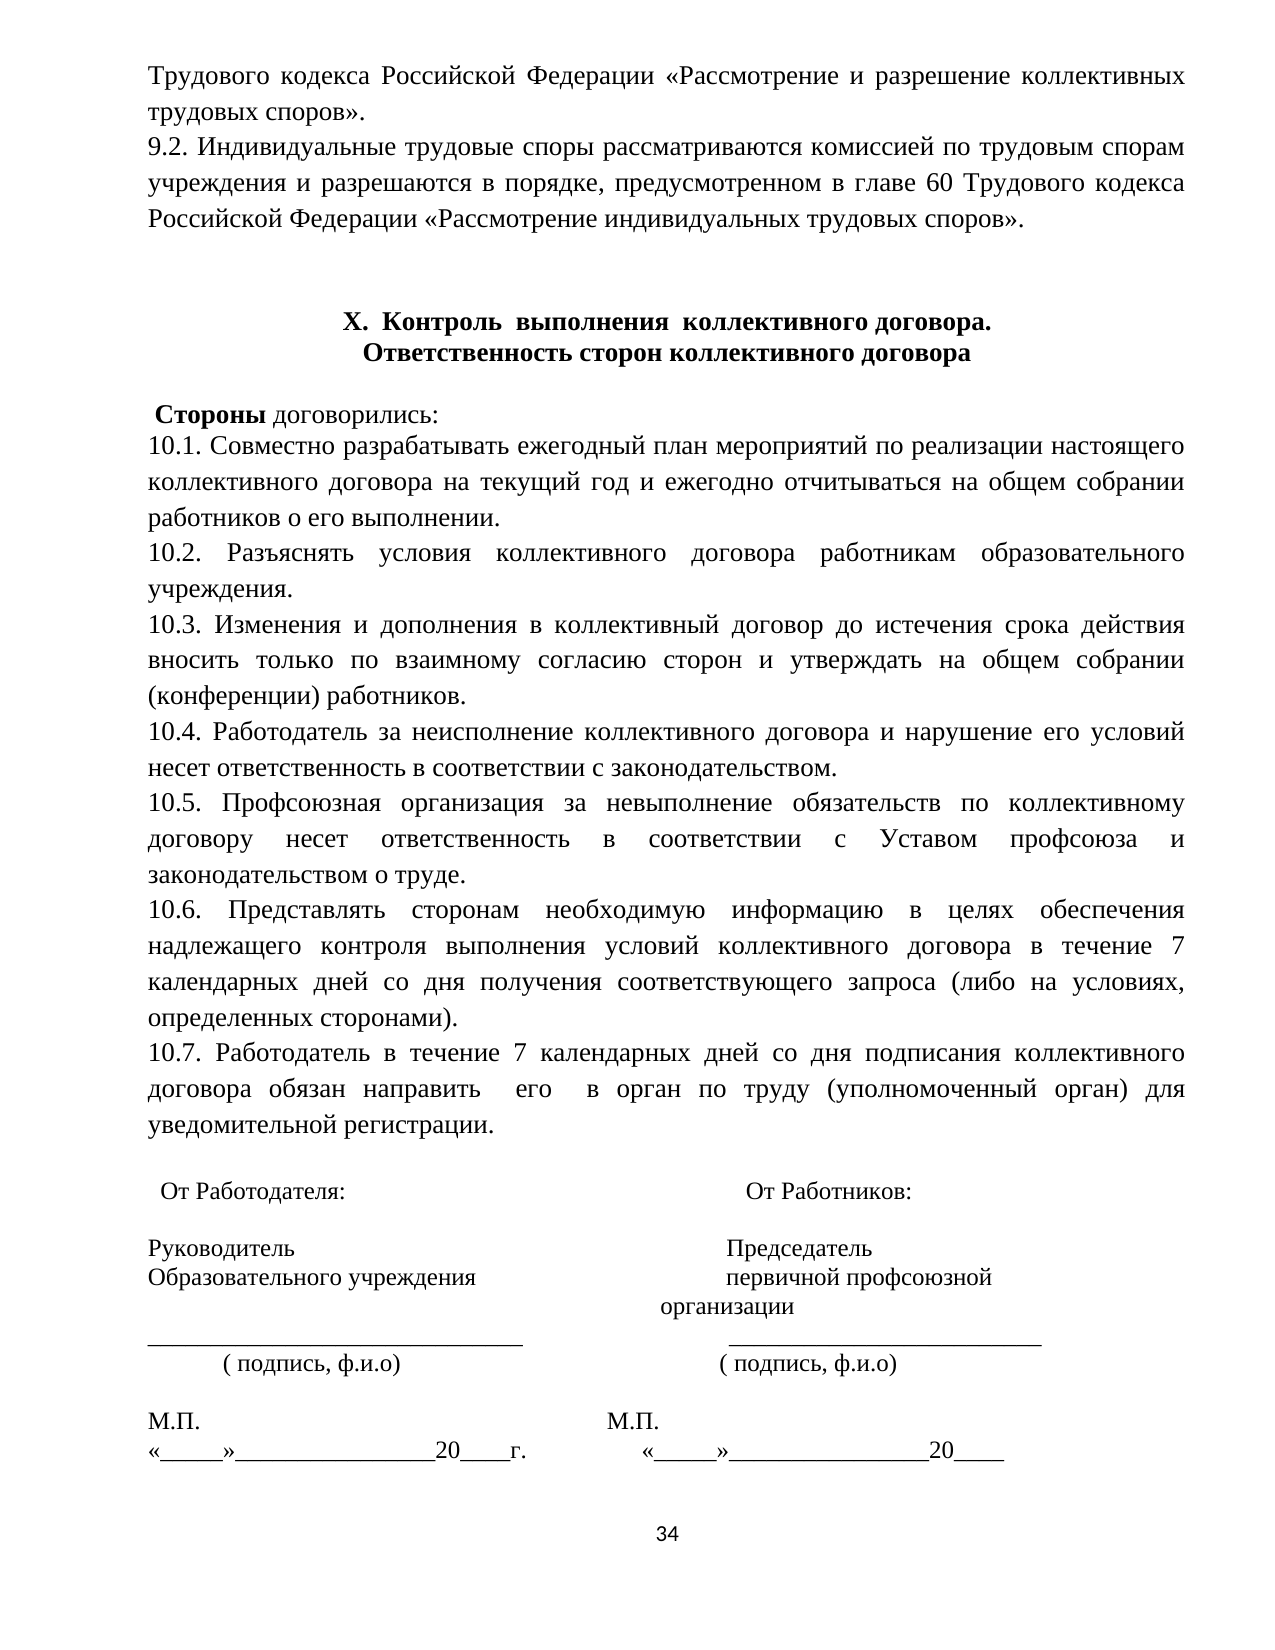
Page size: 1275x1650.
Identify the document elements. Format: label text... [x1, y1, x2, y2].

text 10.2. Разъяснять условия коллективного договора работникам образовательного учреждения. [148, 536, 1186, 603]
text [148, 59, 1186, 126]
text 10.7. Работодатель в течение 7 календарных дней со дня подписания коллективного договора обязан направить его в орган по труду (уполномоченный орган) для уведомительной регистрации. [148, 1037, 1186, 1139]
text Образовательного учреждения первичной профсоюзной [148, 1262, 1186, 1291]
text 10.5. Профсоюзная организация за невыполнение обязательств по коллективному договору несет ответственность в соответствии с Уставом профсоюза и законодательством о труде. [148, 786, 1186, 889]
text ______________________________ _________________________ [148, 1320, 1186, 1348]
text 10.6. Представлять сторонам необходимую информацию в целях обеспечения надлежащего контроля выполнения условий коллективного договора в течение 7 календарных дней со дня получения соответствующего запроса (либо на условиях, определенных сторонами). [148, 894, 1186, 1032]
text Х. Контроль выполнения коллективного договора. Ответственность сторон коллективного договора [148, 304, 1186, 367]
text 9.2. Индивидуальные трудовые споры рассматриваются комиссией по трудовым спорам учреждения и разрешаются в порядке, предусмотренном в главе 60 Трудового кодекса Российской Федерации «Рассмотрение индивидуальных трудовых споров». [148, 131, 1186, 233]
text ( подпись, ф.и.о) ( подпись, ф.и.о) [148, 1348, 1186, 1377]
text «_____»________________20____г. «_____»________________20____ [148, 1435, 1186, 1463]
text М.П. М.П. [148, 1406, 1186, 1435]
text 10.3. Изменения и дополнения в коллективный договор до истечения срока действия вносить только по взаимному согласию сторон и утверждать на общем собрании (конференции) работников. [148, 608, 1186, 710]
text 10.4. Работодатель за неисполнение коллективного договора и нарушение его условий несет ответственность в соответствии с законодательством. [148, 715, 1186, 782]
text 10.1. Совместно разрабатывать ежегодный план мероприятий по реализации настоящего коллективного договора на текущий год и ежегодно отчитываться на общем собрании работников о его выполнении. [148, 429, 1186, 532]
text организации [148, 1291, 1186, 1320]
text Руководитель Председатель [148, 1233, 1186, 1262]
text Стороны договорились: [148, 398, 1186, 429]
text От Работодателя: От Работников: [148, 1176, 1186, 1205]
